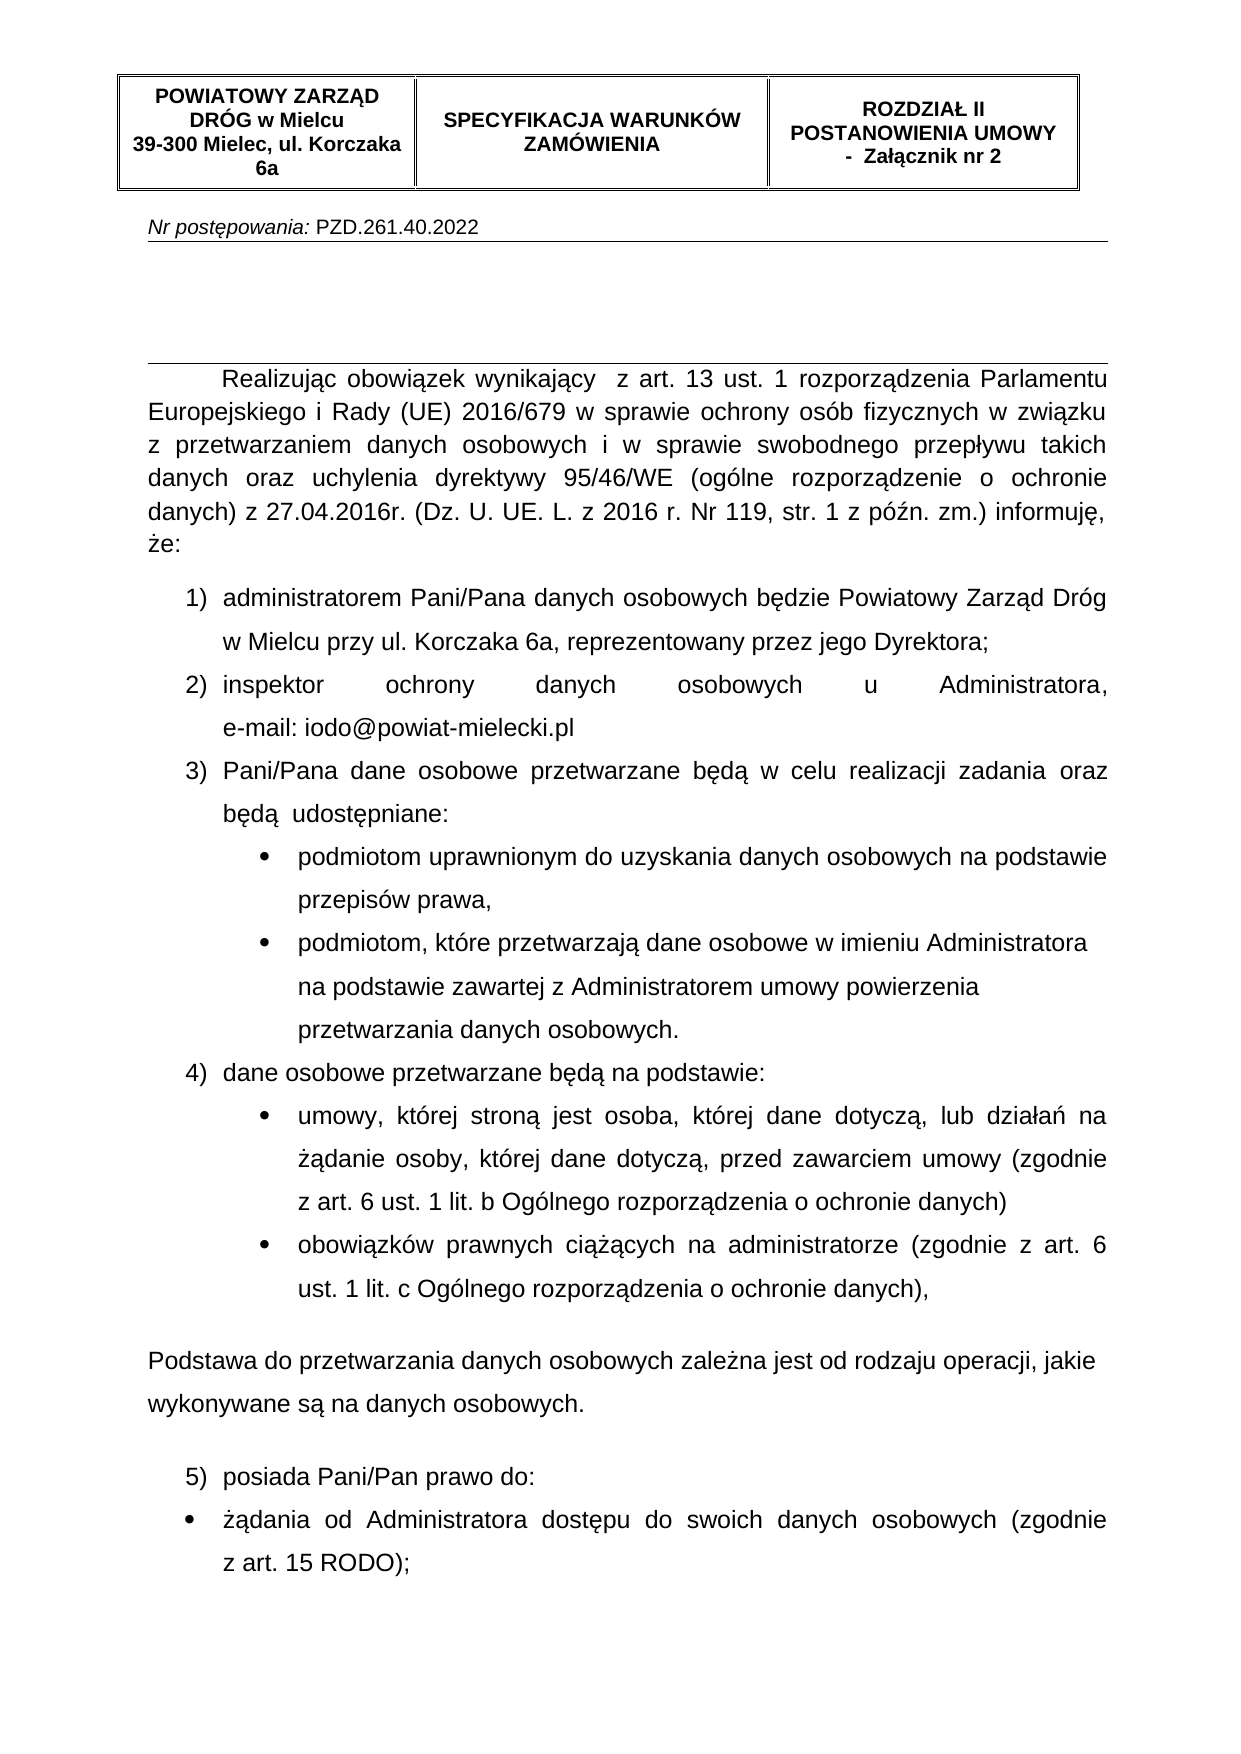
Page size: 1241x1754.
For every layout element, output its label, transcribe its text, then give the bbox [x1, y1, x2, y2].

list inspektor ochrony danych osobowych u Administratora, e-mail: iodo@powiat-mielecki.pl [185, 669, 1108, 741]
list żądania od Administratora dostępu do swoich danych osobowych (zgodnie z art. 15 RODO); [185, 1504, 1108, 1577]
list administratorem Pani/Pana danych osobowych będzie Powiatowy Zarząd Dróg w Mielcu przy ul. Korczaka 6a, reprezentowany przez jego Dyrektora; [185, 583, 1108, 655]
list obowiązków prawnych ciążących na administratorze (zgodnie z art. 6 ust. 1 lit. c Ogólnego rozporządzenia o ochronie danych), [260, 1231, 1108, 1302]
text Realizując obowiązek wynikający z art. 13 ust. 1 rozporządzenia Parlamentu Europejskiego i Rady (UE) 2016/679 w sprawie ochrony osób fizycznych w związku z przetwarzaniem danych osobowych i w sprawie swobodnego przepływu takich danych oraz uchylenia dyrektywy 95/46/WE (ogólne rozporządzenie o ochronie danych) z 27.04.2016r. (Dz. U. UE. L. z 2016 r. Nr 119, str. 1 z późn. zm.) informuję, że: [148, 364, 1108, 558]
text Podstawa do przetwarzania danych osobowych zależna jest od rodzaju operacji, jakie wykonywane są na danych osobowych. [148, 1346, 1108, 1418]
list Pani/Pana dane osobowe przetwarzane będą w celu realizacji zadania oraz będą udostępniane: [185, 756, 1108, 828]
list podmiotom, które przetwarzają dane osobowe w imieniu Administratora na podstawie zawartej z Administratorem umowy powierzenia przetwarzania danych osobowych. [260, 928, 1108, 1043]
list posiada Pani/Pan prawo do: [185, 1461, 1108, 1490]
list umowy, której stroną jest osoba, której dane dotyczą, lub działań na żądanie osoby, której dane dotyczą, przed zawarciem umowy (zgodnie z art. 6 ust. 1 lit. b Ogólnego rozporządzenia o ochronie danych) [260, 1101, 1108, 1216]
list dane osobowe przetwarzane będą na podstawie: [185, 1058, 1108, 1087]
list podmiotom uprawnionym do uzyskania danych osobowych na podstawie przepisów prawa, [260, 842, 1108, 914]
